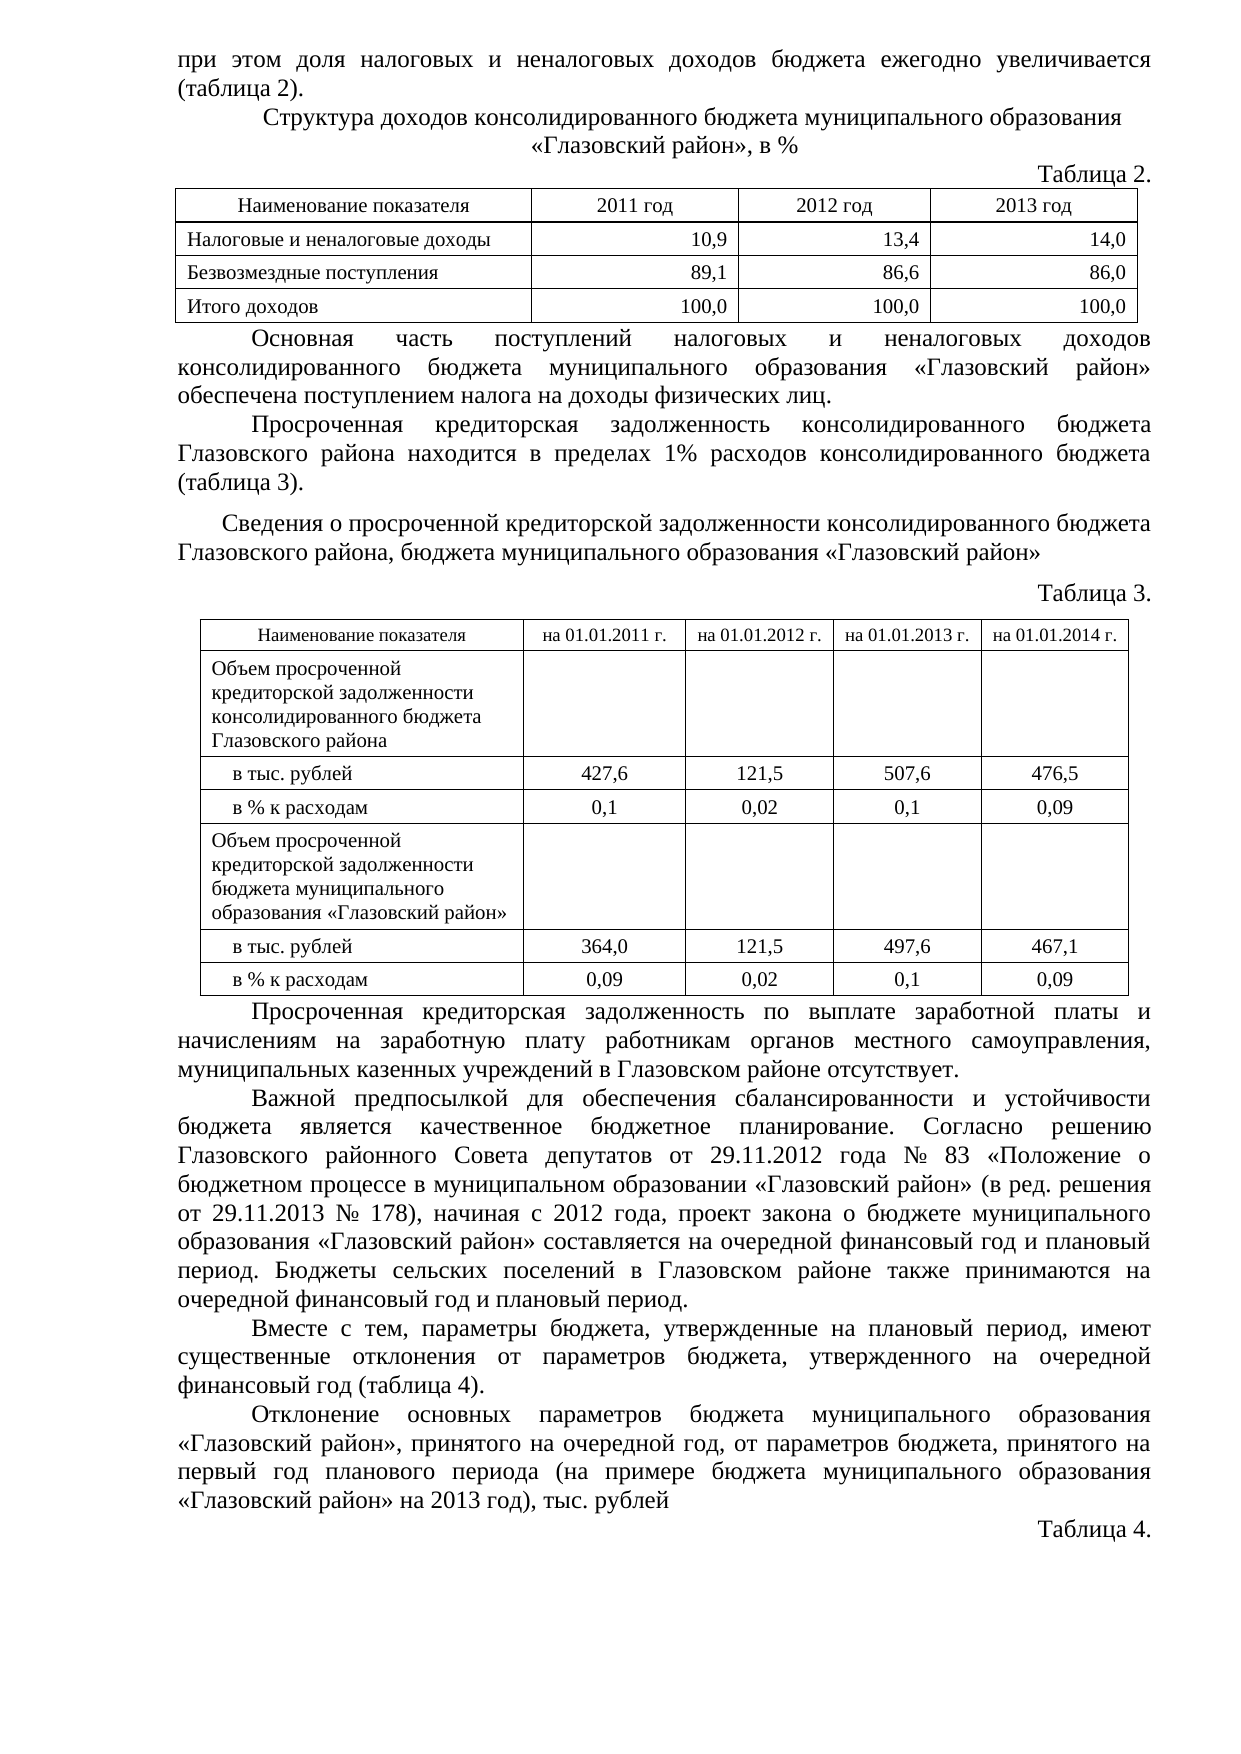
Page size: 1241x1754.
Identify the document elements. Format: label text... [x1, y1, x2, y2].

table_cell 100,0 [739, 289, 930, 322]
table_cell 476,5 [982, 757, 1128, 789]
text Вместе с тем, параметры бюджета, утвержденные на плановый период, имеют существенные отклонения от параметров бюджета, утвержденного на очередной финансовый год (таблица 4). [177, 1313, 1152, 1399]
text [177, 44, 1152, 102]
table_cell 497,6 [834, 930, 981, 962]
table_cell 89,1 [532, 256, 738, 288]
table_cell 0,09 [982, 790, 1128, 823]
table_cell [834, 651, 981, 756]
text Таблица 4. [177, 1514, 1152, 1543]
text Таблица 3. [177, 578, 1152, 607]
table_header на 01.01.2011 г. [524, 620, 685, 650]
text Отклонение основных параметров бюджета муниципального образования «Глазовский район», принятого на очередной год, от параметров бюджета, принятого на первый год планового периода (на примере бюджета муниципального образования «Глазовский район» на 2013 год), тыс. рублей [177, 1399, 1152, 1514]
table_cell 0,1 [524, 790, 685, 823]
table_cell 467,1 [982, 930, 1128, 962]
text Основная часть поступлений налоговых и неналоговых доходов консолидированного бюджета муниципального образования «Глазовский район» обеспечена поступлением налога на доходы физических лиц. [177, 323, 1152, 409]
table_cell 0,09 [524, 963, 685, 995]
table_header 2013 год [931, 189, 1137, 221]
table_header Наименование показателя [201, 620, 523, 650]
text Структура доходов консолидированного бюджета муниципального образования «Глазовский район», в % [177, 102, 1152, 159]
table_cell 86,0 [931, 256, 1137, 288]
table_cell 121,5 [686, 930, 833, 962]
table_header на 01.01.2013 г. [834, 620, 981, 650]
text Важной предпосылкой для обеспечения сбалансированности и устойчивости бюджета является качественное бюджетное планирование. Согласно решению Глазовского районного Совета депутатов от 29.11.2012 года № 83 «Положение о бюджетном процессе в муниципальном образовании «Глазовский район» (в ред. решения от 29.11.2013 № 178), начиная с 2012 года, проект закона о бюджете муниципального образования «Глазовский район» составляется на очередной финансовый год и плановый период. Бюджеты сельских поселений в Глазовском районе также принимаются на очередной финансовый год и плановый период. [177, 1083, 1152, 1313]
table_cell 0,1 [834, 790, 981, 823]
table_cell [686, 824, 833, 928]
table_cell 100,0 [532, 289, 738, 322]
table_cell 10,9 [532, 223, 738, 255]
table_cell 121,5 [686, 757, 833, 789]
text Просроченная кредиторская задолженность консолидированного бюджета Глазовского района находится в пределах 1% расходов консолидированного бюджета (таблица 3). [177, 409, 1152, 495]
table_cell Безвозмездные поступления [176, 256, 531, 288]
table_cell 507,6 [834, 757, 981, 789]
table_cell [982, 824, 1128, 928]
table_cell 0,09 [982, 963, 1128, 995]
table_cell [686, 651, 833, 756]
table_cell 0,02 [686, 963, 833, 995]
table_cell [834, 824, 981, 928]
table_cell [982, 651, 1128, 756]
table_cell 86,6 [739, 256, 930, 288]
table_cell 364,0 [524, 930, 685, 962]
table_header на 01.01.2014 г. [982, 620, 1128, 650]
table_cell в % к расходам [201, 963, 523, 995]
table_cell 0,02 [686, 790, 833, 823]
table_cell в % к расходам [201, 790, 523, 823]
text Просроченная кредиторская задолженность по выплате заработной платы и начислениям на заработную плату работникам органов местного самоуправления, муниципальных казенных учреждений в Глазовском районе отсутствует. [177, 996, 1152, 1083]
table_cell 0,1 [834, 963, 981, 995]
table_cell Объем просроченной кредиторской задолженности бюджета муниципального образования «Глазовский район» [201, 824, 523, 928]
table_cell в тыс. рублей [201, 930, 523, 962]
table_cell Итого доходов [176, 289, 531, 322]
table_cell Объем просроченной кредиторской задолженности консолидированного бюджета Глазовского района [201, 651, 523, 756]
text Таблица 2. [177, 159, 1152, 188]
table_cell Налоговые и неналоговые доходы [176, 223, 531, 255]
table_cell 14,0 [931, 223, 1137, 255]
table_header Наименование показателя [176, 189, 531, 221]
table_cell 13,4 [739, 223, 930, 255]
table_header 2011 год [532, 189, 738, 221]
table_cell [524, 651, 685, 756]
table_cell [524, 824, 685, 928]
table_cell 100,0 [931, 289, 1137, 322]
table_cell в тыс. рублей [201, 757, 523, 789]
table_cell 427,6 [524, 757, 685, 789]
table_header на 01.01.2012 г. [686, 620, 833, 650]
text Сведения о просроченной кредиторской задолженности консолидированного бюджета Глазовского района, бюджета муниципального образования «Глазовский район» [177, 508, 1152, 565]
table_header 2012 год [739, 189, 930, 221]
